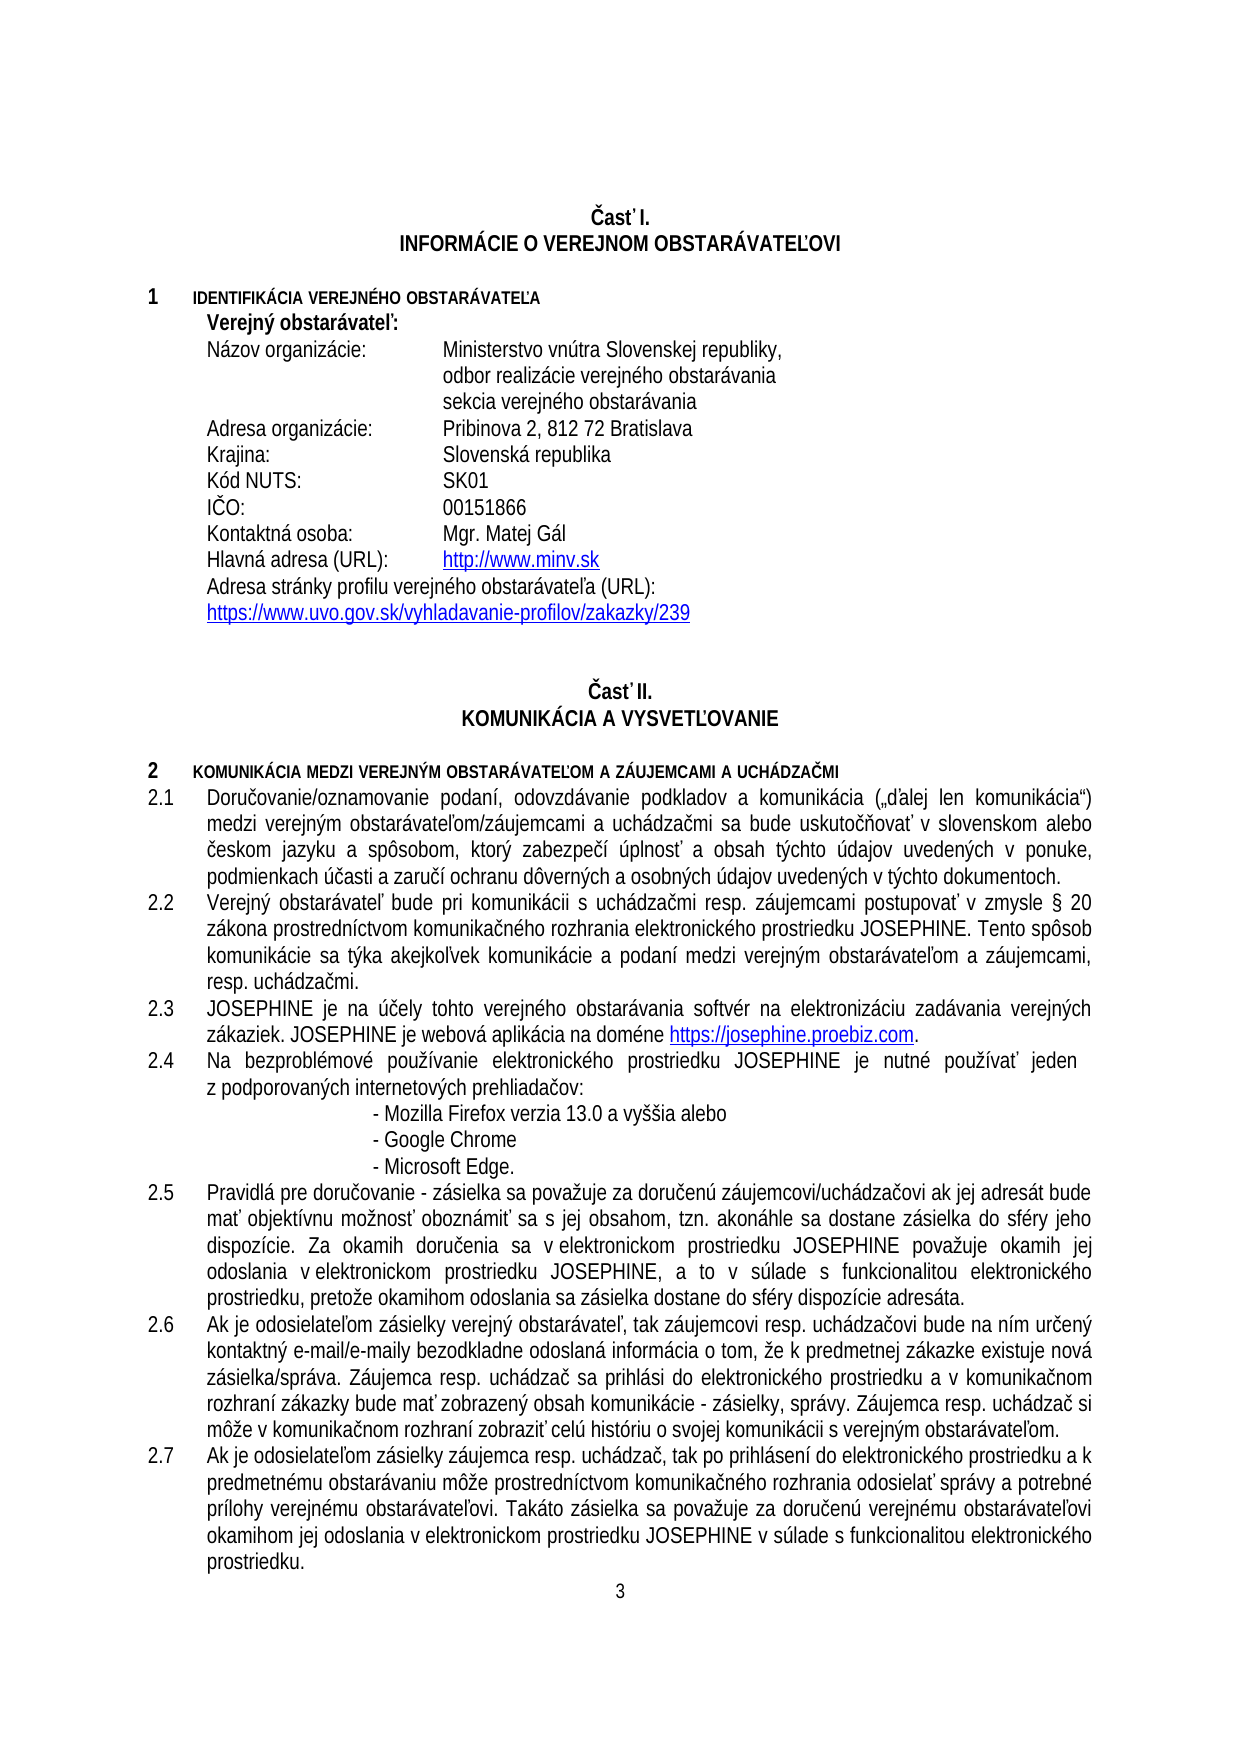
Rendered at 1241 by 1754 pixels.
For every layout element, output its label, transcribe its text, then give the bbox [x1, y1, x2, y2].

list - Google Chrome [208, 1126, 1093, 1153]
list JOSEPHINE je na účely tohto verejného obstarávania softvér na elektronizáciu zadávania verejných zákaziek. JOSEPHINE je webová aplikácia na doméne https://josephine.proebiz.com. [148, 994, 1093, 1047]
text Názov organizácie: Ministerstvo vnútra Slovenskej republiky, [207, 336, 1093, 362]
list Na bezproblémové používanie elektronického prostriedku JOSEPHINE je nutné používať jeden z podporovaných internetových prehliadačov: [148, 1047, 1093, 1100]
text INFORMÁCIE O VEREJNOM OBSTARÁVATEĽOVI [148, 230, 1093, 257]
list - Mozilla Firefox verzia 13.0 a vyššia alebo [208, 1100, 1093, 1126]
list Ak je odosielateľom zásielky záujemca resp. uchádzač, tak po prihlásení do elektronického prostriedku a k predmetnému obstarávaniu môže prostredníctvom komunikačného rozhrania odosielať správy a potrebné prílohy verejnému obstarávateľovi. Takáto zásielka sa považuje za doručenú verejnému obstarávateľovi okamihom jej odoslania v elektronickom prostriedku JOSEPHINE v súlade s funkcionalitou elektronického prostriedku. [148, 1442, 1093, 1574]
text odbor realizácie verejného obstarávania [428, 362, 1093, 388]
text Hlavná adresa (URL): http://www.minv.sk [129, 546, 1093, 573]
text Časť I. [148, 204, 1093, 230]
text IČO: 00151866 [207, 494, 1093, 520]
list - Microsoft Edge. [208, 1153, 1093, 1179]
list Ak je odosielateľom zásielky verejný obstarávateľ, tak záujemcovi resp. uchádzačovi bude na ním určený kontaktný e-mail/e-maily bezodkladne odoslaná informácia o tom, že k predmetnej zákazke existuje nová zásielka/správa. Záujemca resp. uchádzač sa prihlási do elektronického prostriedku a v komunikačnom rozhraní zákazky bude mať zobrazený obsah komunikácie - zásielky, správy. Záujemca resp. uchádzač si môže v komunikačnom rozhraní zobraziť celú históriu o svojej komunikácii s verejným obstarávateľom. [148, 1311, 1093, 1442]
text Kontaktná osoba: Mgr. Matej Gál [207, 520, 1093, 546]
subtitle identifikácia verejného obstarávateľa [148, 283, 1093, 309]
text Adresa organizácie: Pribinova 2, 812 72 Bratislava [207, 415, 1093, 441]
subtitle komunikácia medzi verejným obstarávateľom a záujemcami a uchádzačmi [148, 757, 1093, 784]
text Krajina: Slovenská republika [207, 441, 1093, 467]
text sekcia verejného obstarávania [428, 388, 1093, 415]
text Časť II. [148, 678, 1093, 704]
list Pravidlá pre doručovanie - zásielka sa považuje za doručenú záujemcovi/uchádzačovi ak jej adresát bude mať objektívnu možnosť oboznámiť sa s jej obsahom, tzn. akonáhle sa dostane zásielka do sféry jeho dispozície. Za okamih doručenia sa v elektronickom prostriedku JOSEPHINE považuje okamih jej odoslania v elektronickom prostriedku JOSEPHINE, a to v súlade s funkcionalitou elektronického prostriedku, pretože okamihom odoslania sa zásielka dostane do sféry dispozície adresáta. [148, 1179, 1093, 1311]
list Doručovanie/oznamovanie podaní, odovzdávanie podkladov a komunikácia („ďalej len komunikácia“) medzi verejným obstarávateľom/záujemcami a uchádzačmi sa bude uskutočňovať v slovenskom alebo českom jazyku a spôsobom, ktorý zabezpečí úplnosť a obsah týchto údajov uvedených v ponuke, podmienkach účasti a zaručí ochranu dôverných a osobných údajov uvedených v týchto dokumentoch. [148, 784, 1093, 889]
list Verejný obstarávateľ bude pri komunikácii s uchádzačmi resp. záujemcami postupovať v zmysle § 20 zákona prostredníctvom komunikačného rozhrania elektronického prostriedku JOSEPHINE. Tento spôsob komunikácie sa týka akejkoľvek komunikácie a podaní medzi verejným obstarávateľom a záujemcami, resp. uchádzačmi. [148, 889, 1093, 994]
text KOMUNIKÁCIA A VYSVETĽOVANIE [148, 704, 1093, 731]
text Verejný obstarávateľ: [207, 309, 1093, 336]
text Adresa stránky profilu verejného obstarávateľa (URL): https://www.uvo.gov.sk/vyhladavanie-profilov/zakazky/239 [207, 573, 1093, 626]
text Kód NUTS: SK01 [207, 467, 1093, 494]
